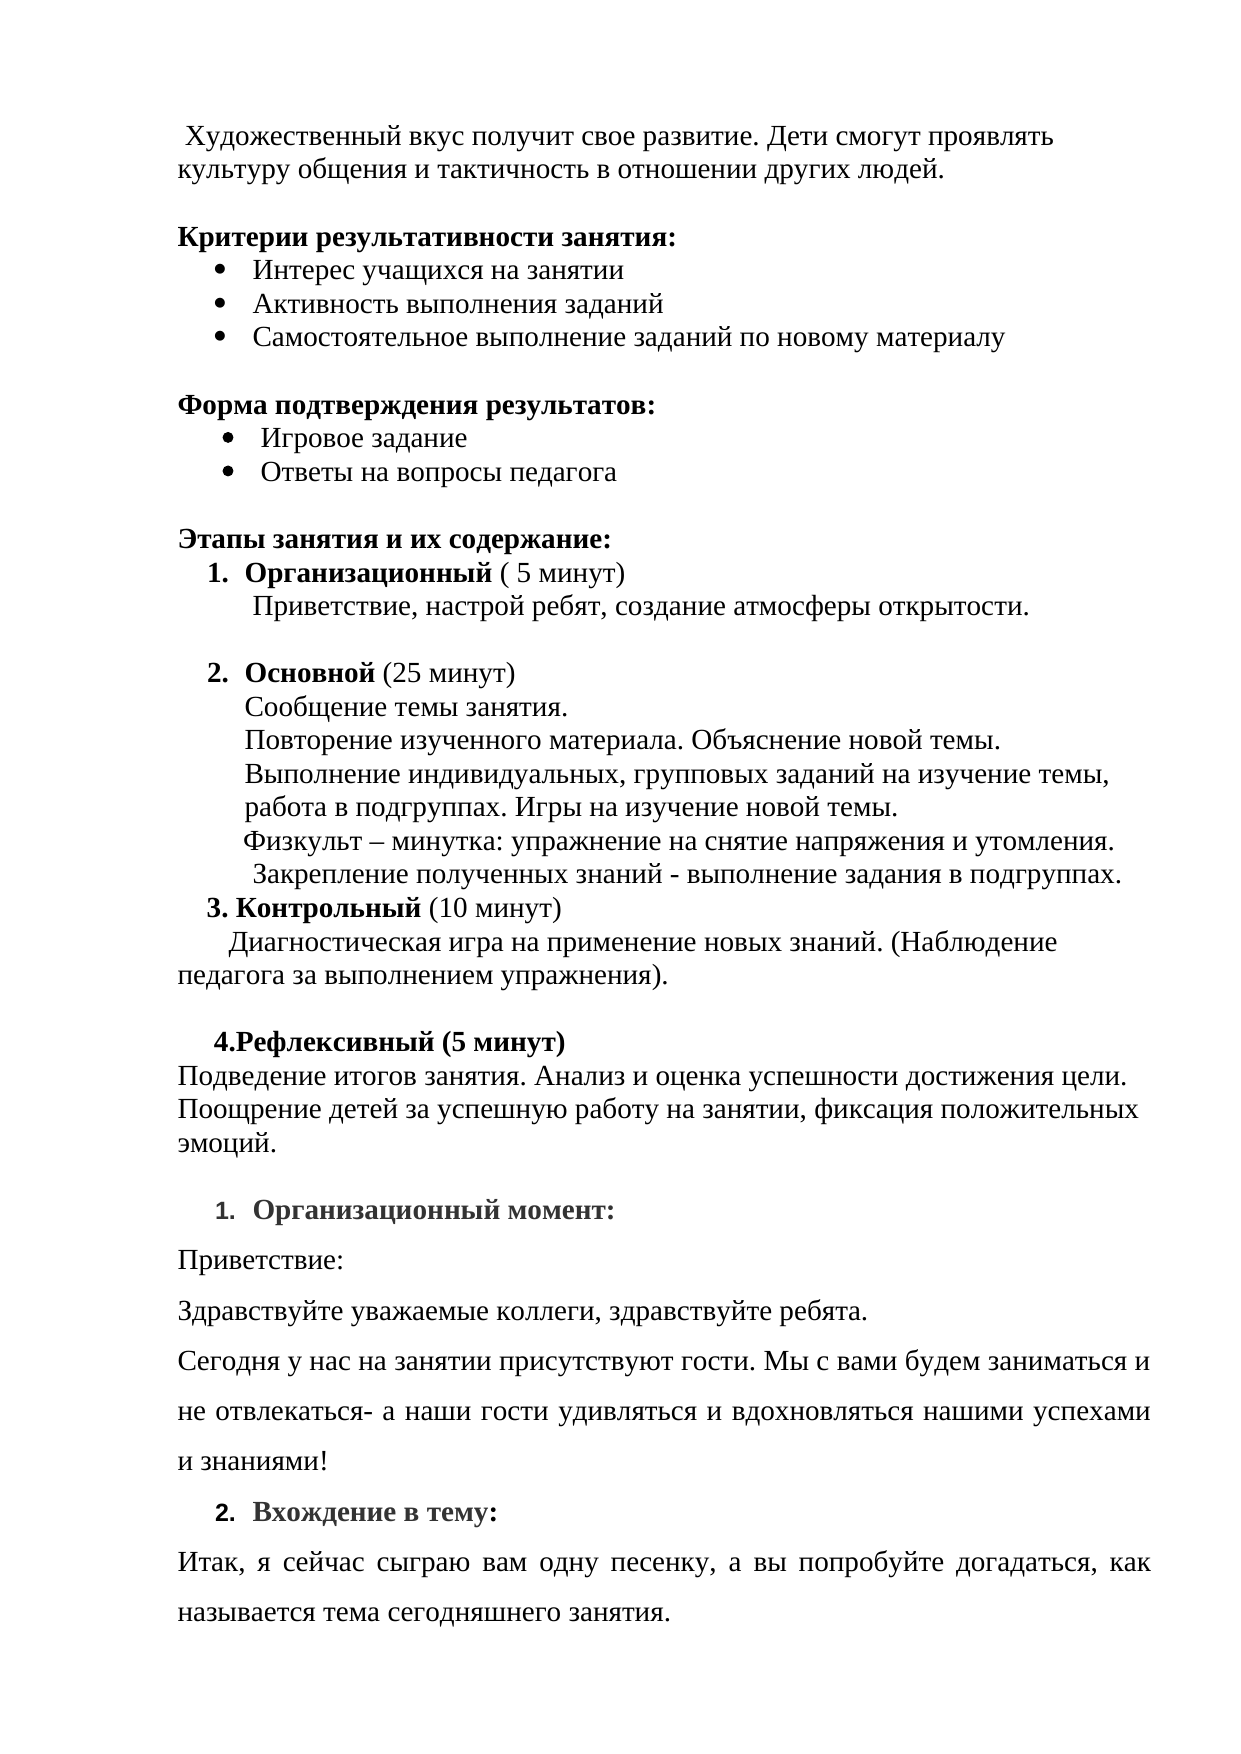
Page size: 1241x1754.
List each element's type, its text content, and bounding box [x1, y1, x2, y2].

text 3. Контрольный (10 минут) [177, 890, 1152, 924]
text Физкульт – минутка: упражнение на снятие напряжения и утомления. [177, 823, 1152, 857]
text Диагностическая игра на применение новых знаний. (Наблюдение педагога за выполнением упражнения). [177, 924, 1152, 991]
text Этапы занятия и их содержание: [177, 521, 1152, 555]
text Здравствуйте уважаемые коллеги, здравствуйте ребята. [177, 1293, 1152, 1326]
list Интерес учащихся на занятии [215, 252, 1152, 286]
text Сообщение темы занятия. [244, 689, 1152, 722]
list Организационный момент: [215, 1192, 1152, 1226]
text Форма подтверждения результатов: [177, 387, 1152, 420]
list Организационный ( 5 минут) [207, 555, 1152, 588]
list Игровое задание [223, 420, 1152, 454]
text Приветствие, настрой ребят, создание атмосферы открытости. [252, 588, 1152, 622]
list Активность выполнения заданий [215, 286, 1152, 319]
text Приветствие: [177, 1242, 1152, 1276]
list Самостоятельное выполнение заданий по новому материалу [215, 319, 1152, 353]
text Сегодня у нас на занятии присутствуют гости. Мы с вами будем заниматься и не отвлекаться- а наши гости удивляться и вдохновляться нашими успехами и знаниями! [177, 1343, 1152, 1477]
text Критерии результативности занятия: [177, 219, 1152, 252]
text Закрепление полученных знаний - выполнение задания в подгруппах. [252, 857, 1152, 890]
list Вхождение в тему: [215, 1494, 1152, 1527]
list Ответы на вопросы педагога [223, 454, 1152, 488]
list Основной (25 минут) [207, 655, 1152, 689]
text Художественный вкус получит свое развитие. Дети смогут проявлять культуру общения и тактичность в отношении других людей. [177, 118, 1152, 185]
text Подведение итогов занятия. Анализ и оценка успешности достижения цели. Поощрение детей за успешную работу на занятии, фиксация положительных эмоций. [177, 1058, 1152, 1158]
text Итак, я сейчас сыграю вам одну песенку, а вы попробуйте догадаться, как называется тема сегодняшнего занятия. [177, 1544, 1152, 1628]
text Повторение изученного материала. Объяснение новой темы. Выполнение индивидуальных, групповых заданий на изучение темы, работа в подгруппах. Игры на изучение новой темы. [244, 722, 1152, 823]
text 4.Рефлексивный (5 минут) [177, 1024, 1152, 1058]
